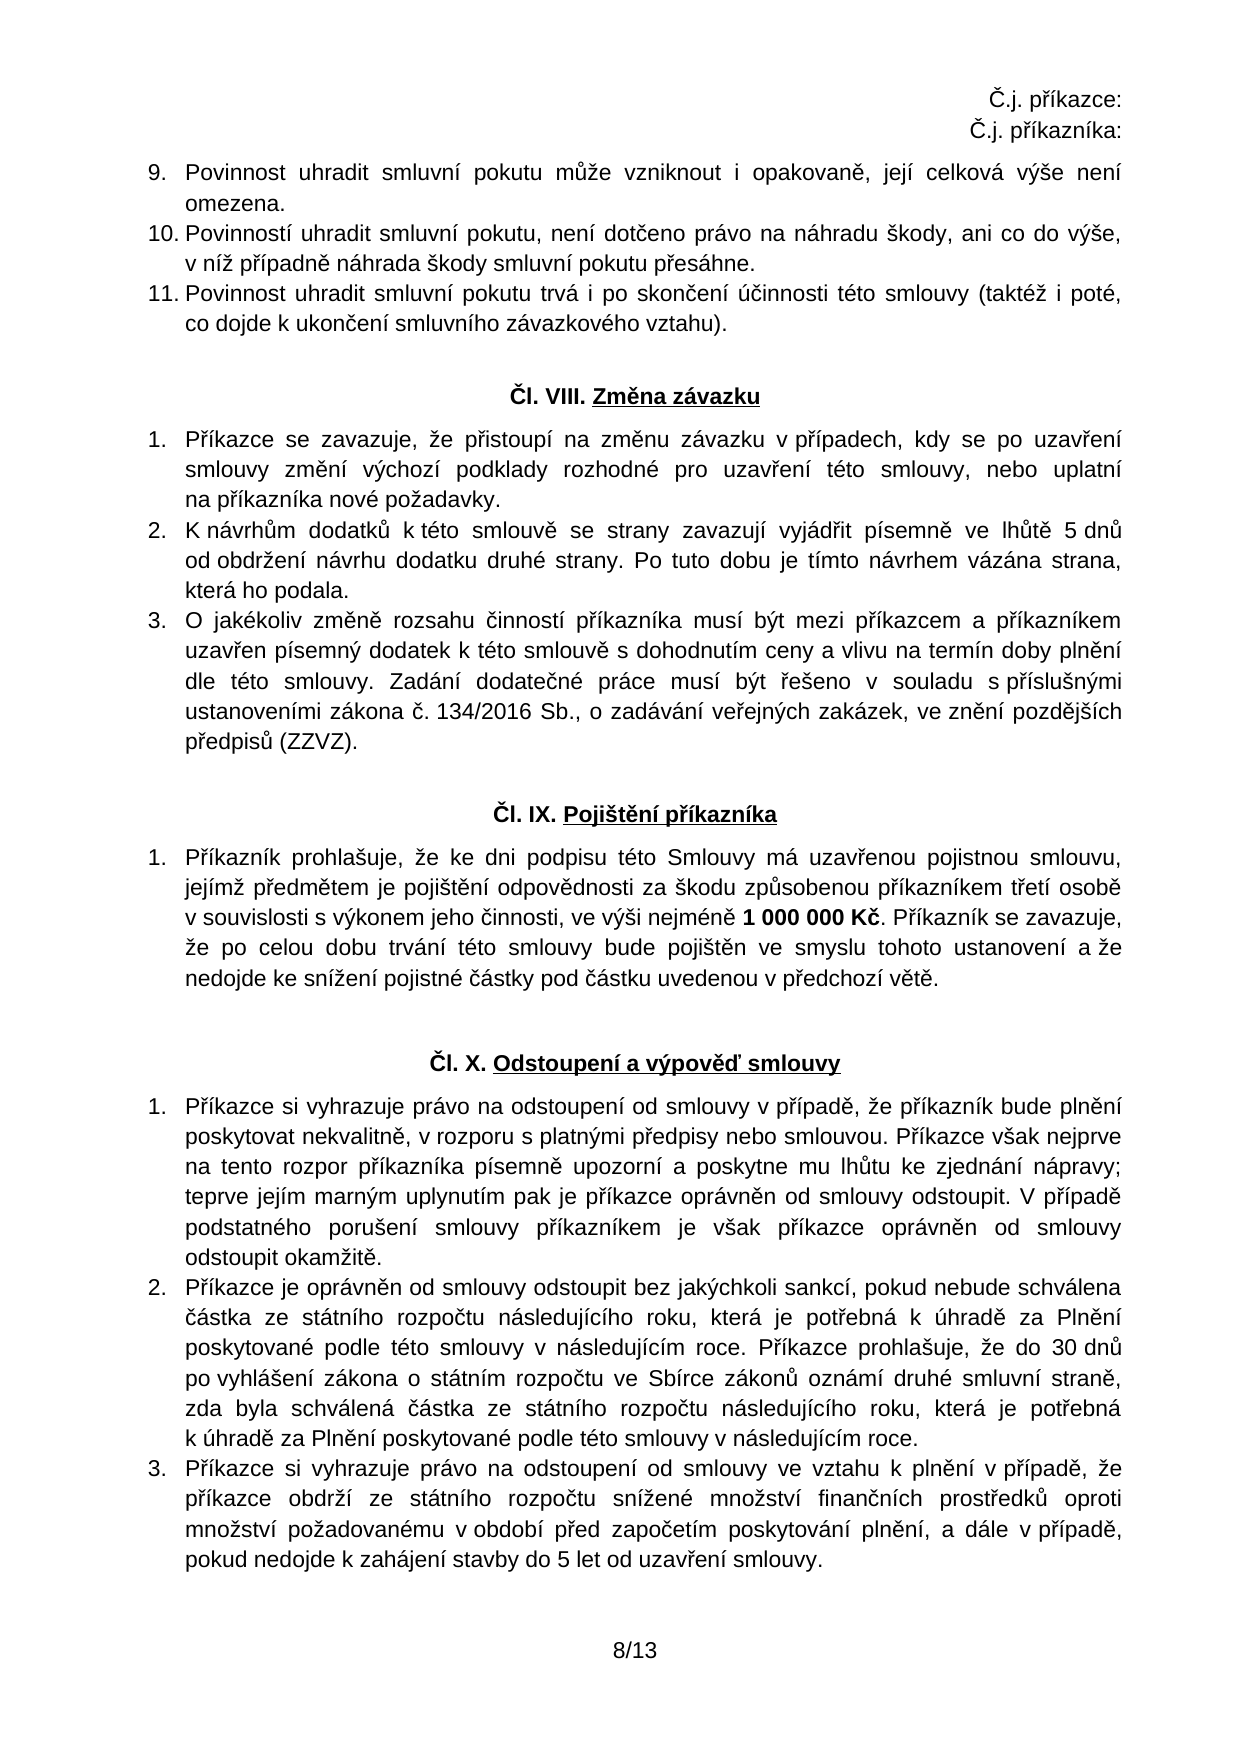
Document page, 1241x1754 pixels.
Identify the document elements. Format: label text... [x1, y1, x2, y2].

text Odstoupení a výpověď smlouvy [148, 1050, 1122, 1076]
list Povinnost uhradit smluvní pokutu může vzniknout i opakovaně, její celková výše není omezena. [148, 159, 1122, 216]
list Příkazce si vyhrazuje právo na odstoupení od smlouvy v případě, že příkazník bude plnění poskytovat nekvalitně, v rozporu s platnými předpisy nebo smlouvou. Příkazce však nejprve na tento rozpor příkazníka písemně upozorní a poskytne mu lhůtu ke zjednání nápravy; teprve jejím marným uplynutím pak je příkazce oprávněn od smlouvy odstoupit. V případě podstatného porušení smlouvy příkazníkem je však příkazce oprávněn od smlouvy odstoupit okamžitě. [148, 1093, 1122, 1270]
text Změna závazku [148, 383, 1122, 409]
list Příkazce se zavazuje, že přistoupí na změnu závazku v případech, kdy se po uzavření smlouvy změní výchozí podklady rozhodné pro uzavření této smlouvy, nebo uplatní na příkazníka nové požadavky. [148, 426, 1122, 513]
list Povinnost uhradit smluvní pokutu trvá i po skončení účinnosti této smlouvy (taktéž i poté, co dojde k ukončení smluvního závazkového vztahu). [148, 280, 1122, 337]
list Příkazce si vyhrazuje právo na odstoupení od smlouvy ve vztahu k plnění v případě, že příkazce obdrží ze státního rozpočtu snížené množství finančních prostředků oproti množství požadovanému v období před započetím poskytování plnění, a dále v případě, pokud nedojde k zahájení stavby do 5 let od uzavření smlouvy. [148, 1455, 1122, 1572]
list Příkazce je oprávněn od smlouvy odstoupit bez jakýchkoli sankcí, pokud nebude schválena částka ze státního rozpočtu následujícího roku, která je potřebná k úhradě za Plnění poskytované podle této smlouvy v následujícím roce. Příkazce prohlašuje, že do 30 dnů po vyhlášení zákona o státním rozpočtu ve Sbírce zákonů oznámí druhé smluvní straně, zda byla schválená částka ze státního rozpočtu následujícího roku, která je potřebná k úhradě za Plnění poskytované podle této smlouvy v následujícím roce. [148, 1274, 1122, 1451]
text Pojištění příkazníka [148, 801, 1122, 827]
list K návrhům dodatků k této smlouvě se strany zavazují vyjádřit písemně ve lhůtě 5 dnů od obdržení návrhu dodatku druhé strany. Po tuto dobu je tímto návrhem vázána strana, která ho podala. [148, 517, 1122, 603]
list O jakékoliv změně rozsahu činností příkazníka musí být mezi příkazcem a příkazníkem uzavřen písemný dodatek k této smlouvě s dohodnutím ceny a vlivu na termín doby plnění dle této smlouvy. Zadání dodatečné práce musí být řešeno v souladu s příslušnými ustanoveními zákona č. 134/2016 Sb., o zadávání veřejných zakázek, ve znění pozdějších předpisů (ZZVZ). [148, 607, 1122, 754]
list Povinností uhradit smluvní pokutu, není dotčeno právo na náhradu škody, ani co do výše, v níž případně náhrada škody smluvní pokutu přesáhne. [148, 220, 1122, 276]
list Příkazník prohlašuje, že ke dni podpisu této Smlouvy má uzavřenou pojistnou smlouvu, jejímž předmětem je pojištění odpovědnosti za škodu způsobenou příkazníkem třetí osobě v souvislosti s výkonem jeho činnosti, ve výši nejméně 1 000 000 Kč. Příkazník se zavazuje, že po celou dobu trvání této smlouvy bude pojištěn ve smyslu tohoto ustanovení a že nedojde ke snížení pojistné částky pod částku uvedenou v předchozí větě. [148, 844, 1122, 991]
